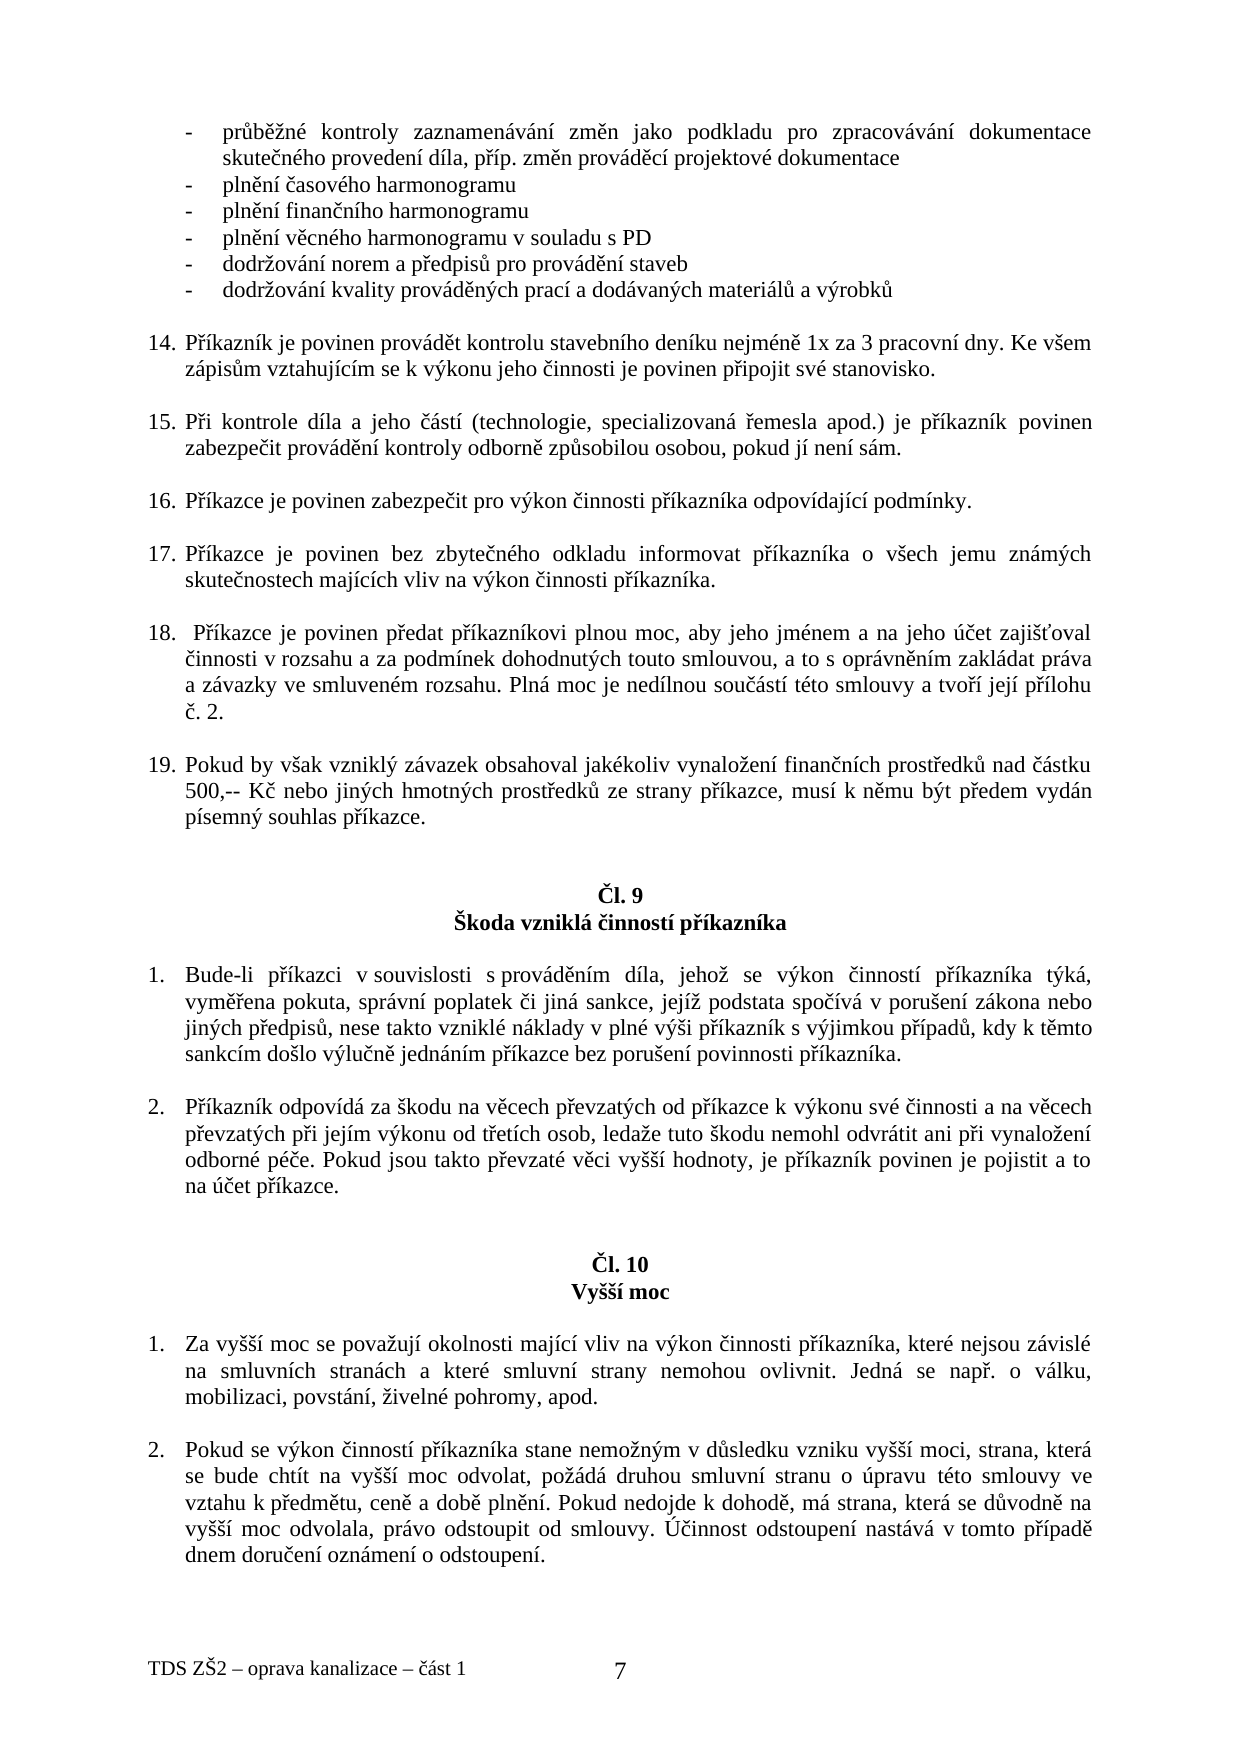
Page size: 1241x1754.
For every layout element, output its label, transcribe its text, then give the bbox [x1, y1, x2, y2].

list Příkazce je povinen zabezpečit pro výkon činnosti příkazníka odpovídající podmínky. [148, 487, 1092, 513]
text Čl. 9 [148, 882, 1092, 909]
list Za vyšší moc se považují okolnosti mající vliv na výkon činnosti příkazníka, které nejsou závislé na smluvních stranách a které smluvní strany nemohou ovlivnit. Jedná se např. o válku, mobilizaci, povstání, živelné pohromy, apod. [148, 1330, 1092, 1409]
list Pokud se výkon činností příkazníka stane nemožným v důsledku vzniku vyšší moci, strana, která se bude chtít na vyšší moc odvolat, požádá druhou smluvní stranu o úpravu této smlouvy ve vztahu k předmětu, ceně a době plnění. Pokud nedojde k dohodě, má strana, která se důvodně na vyšší moc odvolala, právo odstoupit od smlouvy. Účinnost odstoupení nastává v tomto případě dnem doručení oznámení o odstoupení. [148, 1436, 1092, 1568]
text Škoda vzniklá činností příkazníka [148, 909, 1092, 935]
list průběžné kontroly zaznamenávání změn jako podkladu pro zpracovávání dokumentace skutečného provedení díla, příp. změn prováděcí projektové dokumentace [185, 118, 1092, 171]
list Příkazce je povinen bez zbytečného odkladu informovat příkazníka o všech jemu známých skutečnostech majících vliv na výkon činnosti příkazníka. [148, 540, 1092, 592]
list plnění věcného harmonogramu v souladu s PD [185, 223, 1092, 250]
list Příkazce je povinen předat příkazníkovi plnou moc, aby jeho jménem a na jeho účet zajišťoval činnosti v rozsahu a za podmínek dohodnutých touto smlouvou, a to s oprávněním zakládat práva a závazky ve smluveném rozsahu. Plná moc je nedílnou součástí této smlouvy a tvoří její přílohu č. 2. [148, 619, 1092, 724]
list Pokud by však vzniklý závazek obsahoval jakékoliv vynaložení finančních prostředků nad částku 500,-- Kč nebo jiných hmotných prostředků ze strany příkazce, musí k němu být předem vydán písemný souhlas příkazce. [148, 751, 1092, 830]
text Čl. 10 [148, 1251, 1092, 1278]
list dodržování norem a předpisů pro provádění staveb [185, 250, 1092, 276]
list Při kontrole díla a jeho částí (technologie, specializovaná řemesla apod.) je příkazník povinen zabezpečit provádění kontroly odborně způsobilou osobou, pokud jí není sám. [148, 408, 1092, 461]
list Příkazník je povinen provádět kontrolu stavebního deníku nejméně 1x za 3 pracovní dny. Ke všem zápisům vztahujícím se k výkonu jeho činnosti je povinen připojit své stanovisko. [148, 329, 1092, 382]
list Příkazník odpovídá za škodu na věcech převzatých od příkazce k výkonu své činnosti a na věcech převzatých při jejím výkonu od třetích osob, ledaže tuto škodu nemohl odvrátit ani při vynaložení odborné péče. Pokud jsou takto převzaté věci vyšší hodnoty, je příkazník povinen je pojistit a to na účet příkazce. [148, 1093, 1092, 1199]
list dodržování kvality prováděných prací a dodávaných materiálů a výrobků [185, 276, 1092, 303]
list plnění časového harmonogramu [185, 171, 1092, 197]
list Bude-li příkazci v souvislosti s prováděním díla, jehož se výkon činností příkazníka týká, vyměřena pokuta, správní poplatek či jiná sankce, jejíž podstata spočívá v porušení zákona nebo jiných předpisů, nese takto vzniklé náklady v plné výši příkazník s výjimkou případů, kdy k těmto sankcím došlo výlučně jednáním příkazce bez porušení povinnosti příkazníka. [148, 961, 1092, 1067]
text Vyšší moc [148, 1278, 1092, 1304]
list plnění finančního harmonogramu [185, 197, 1092, 223]
